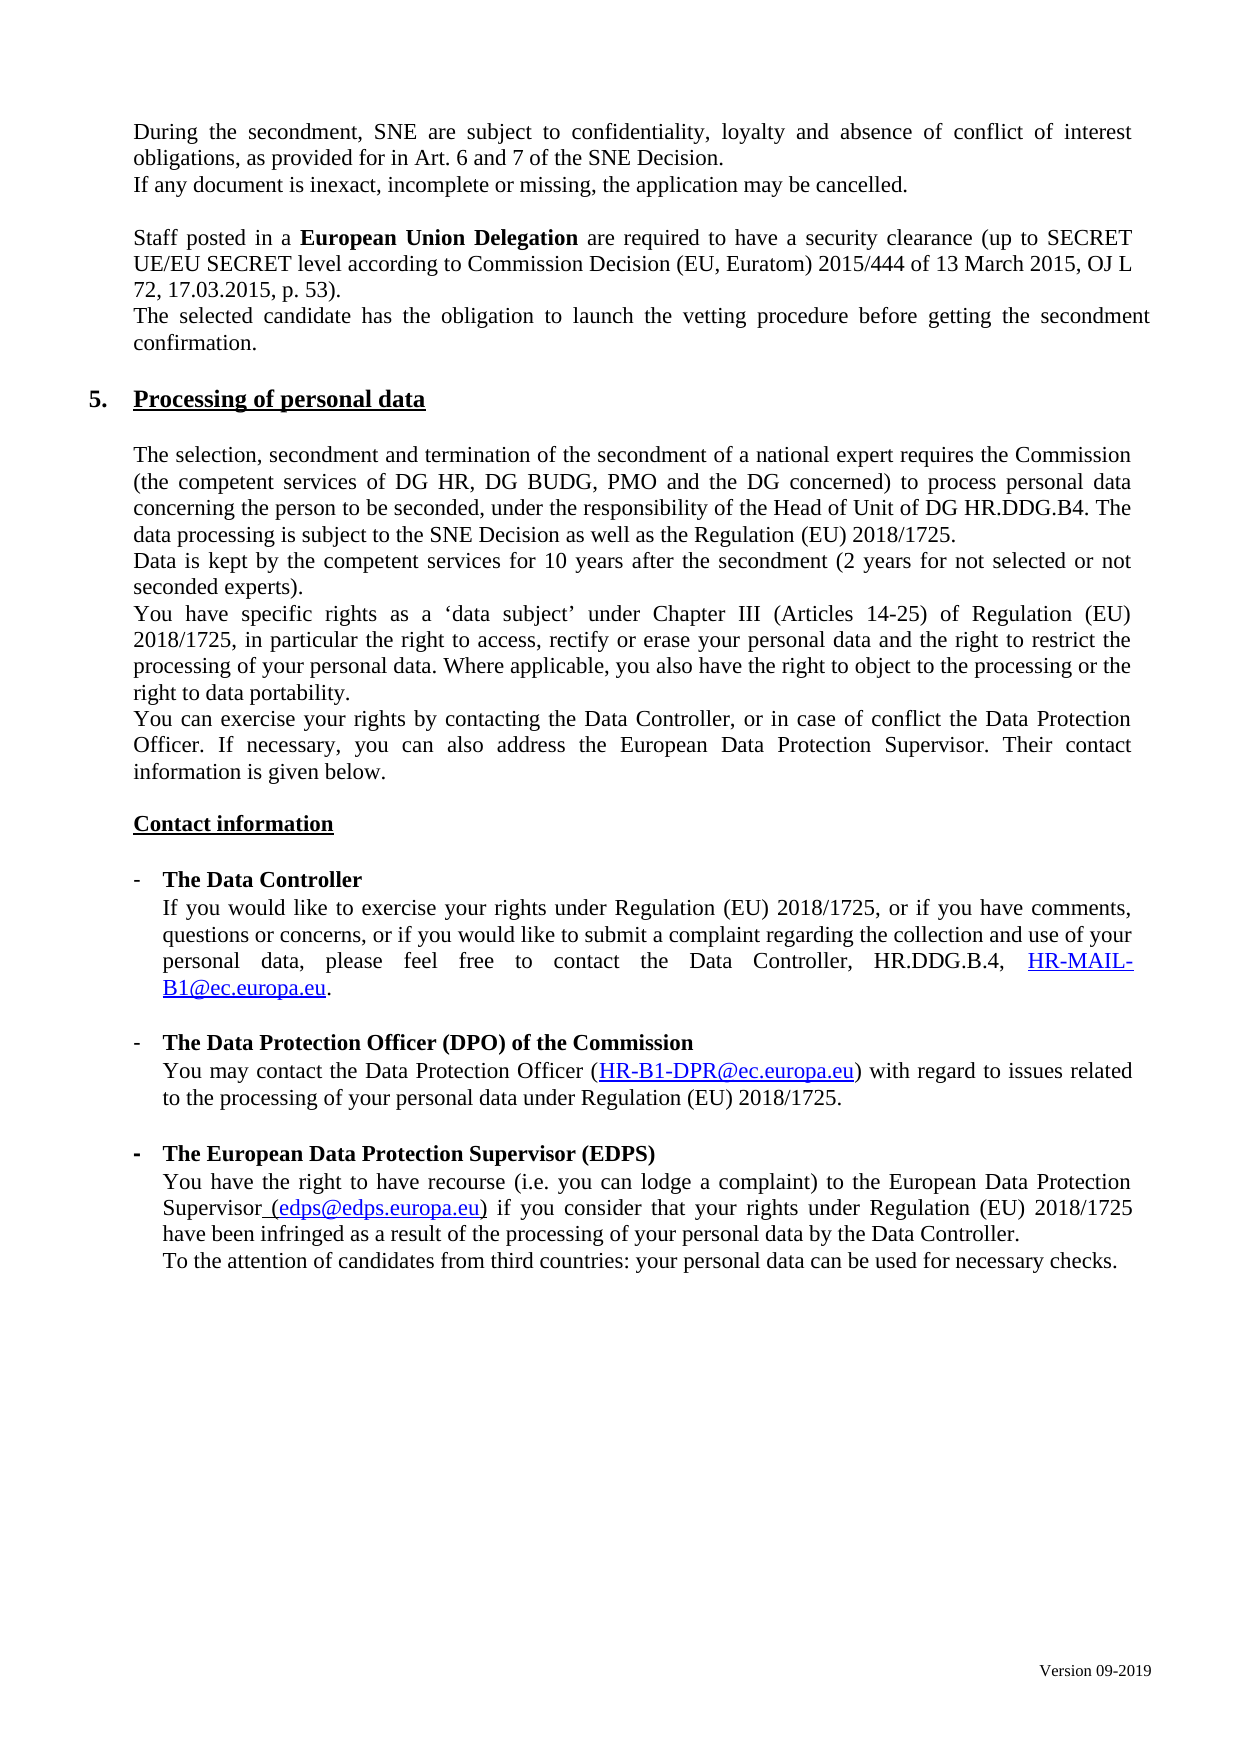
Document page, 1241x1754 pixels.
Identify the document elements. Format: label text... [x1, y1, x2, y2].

list The European Data Protection Supervisor (EDPS) [133, 1137, 1133, 1168]
text You may contact the Data Protection Officer (HR-B1-DPR@ec.europa.eu) with regard to issues related to the processing of your personal data under Regulation (EU) 2018/1725. [162, 1057, 1133, 1110]
text If you would like to exercise your rights under Regulation (EU) 2018/1725, or if you have comments, questions or concerns, or if you would like to submit a complaint regarding the collection and use of your personal data, please feel free to contact the Data Controller, HR.DDG.B.4, HR-MAIL-B1@ec.europa.eu. [162, 894, 1133, 1000]
text If any document is inexact, incomplete or missing, the application may be cancelled. [133, 171, 1133, 197]
text During the secondment, SNE are subject to confidentiality, loyalty and absence of conflict of interest obligations, as provided for in Art. 6 and 7 of the SNE Decision. [133, 118, 1133, 171]
text You have specific rights as a ‘data subject’ under Chapter III (Articles 14-25) of Regulation (EU) 2018/1725, in particular the right to access, rectify or erase your personal data and the right to restrict the processing of your personal data. Where applicable, you also have the right to object to the processing or the right to data portability. [133, 600, 1133, 705]
text You can exercise your rights by contacting the Data Controller, or in case of conflict the Data Protection Officer. If necessary, you can also address the European Data Protection Supervisor. Their contact information is given below. [133, 705, 1133, 784]
list The Data Protection Officer (DPO) of the Commission [133, 1026, 1133, 1057]
text 5. Processing of personal data [89, 384, 1152, 413]
text Staff posted in a European Union Delegation are required to have a security clearance (up to SECRET UE/EU SECRET level according to Commission Decision (EU, Euratom) 2015/444 of 13 March 2015, OJ L 72, 17.03.2015, p. 53). [133, 223, 1133, 303]
text The selected candidate has the obligation to launch the vetting procedure before getting the secondment confirmation. [133, 303, 1152, 355]
text To the attention of candidates from third countries: your personal data can be used for necessary checks. [162, 1247, 1152, 1273]
text Data is kept by the competent services for 10 years after the secondment (2 years for not selected or not seconded experts). [133, 547, 1133, 600]
list The Data Controller [133, 863, 1133, 894]
text Contact information [133, 811, 1133, 837]
text The selection, secondment and termination of the secondment of a national expert requires the Commission (the competent services of DG HR, DG BUDG, PMO and the DG concerned) to process personal data concerning the person to be seconded, under the responsibility of the Head of Unit of DG HR.DDG.B4. The data processing is subject to the SNE Decision as well as the Regulation (EU) 2018/1725. [133, 442, 1133, 547]
text You have the right to have recourse (i.e. you can lodge a complaint) to the European Data Protection Supervisor (edps@edps.europa.eu) if you consider that your rights under Regulation (EU) 2018/1725 have been infringed as a result of the processing of your personal data by the Data Controller. [162, 1168, 1133, 1247]
